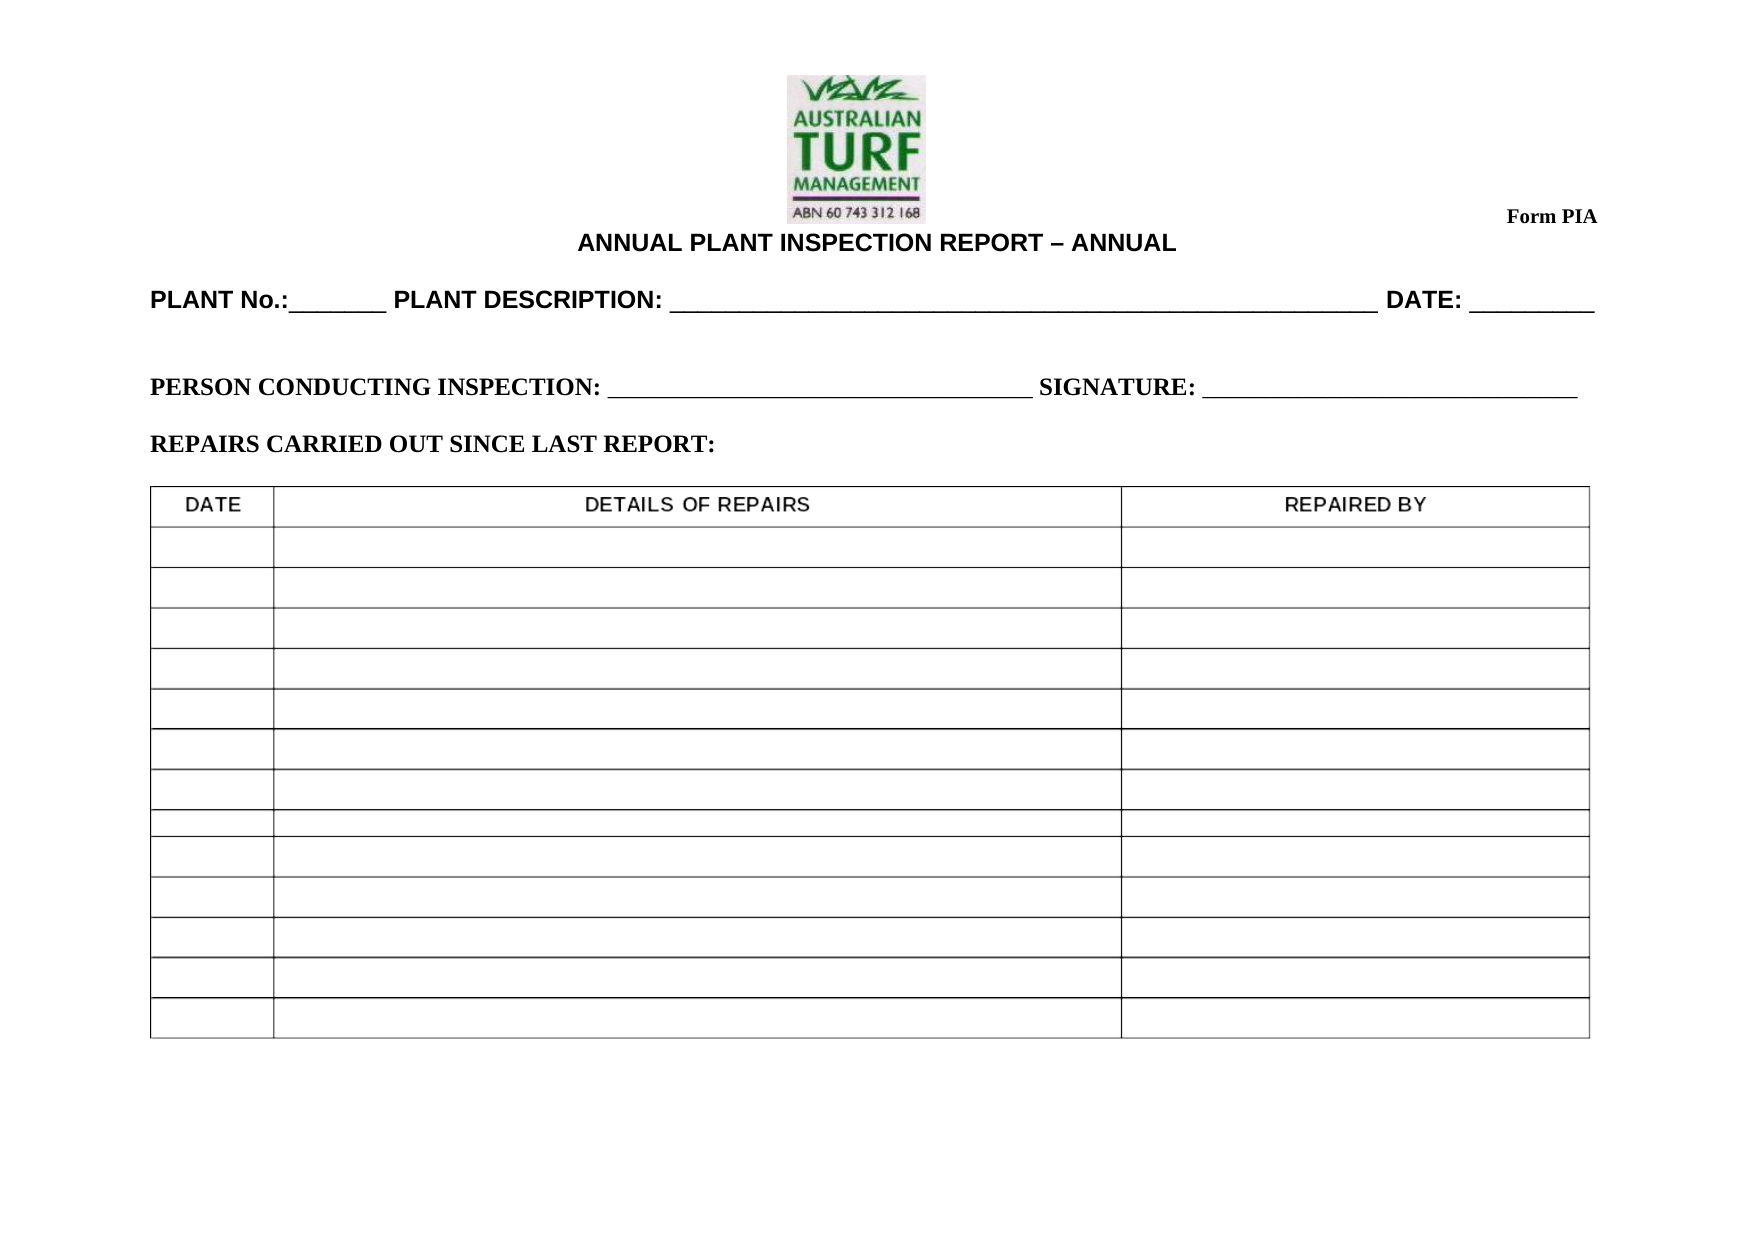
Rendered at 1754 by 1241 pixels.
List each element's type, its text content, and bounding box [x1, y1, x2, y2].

picture [786, 75, 926, 224]
text REPAIRS CARRIED OUT SINCE LAST REPORT: [150, 429, 1604, 458]
text PERSON CONDUCTING INSPECTION: __________________________________ signature: ______________________________ [150, 372, 1604, 401]
